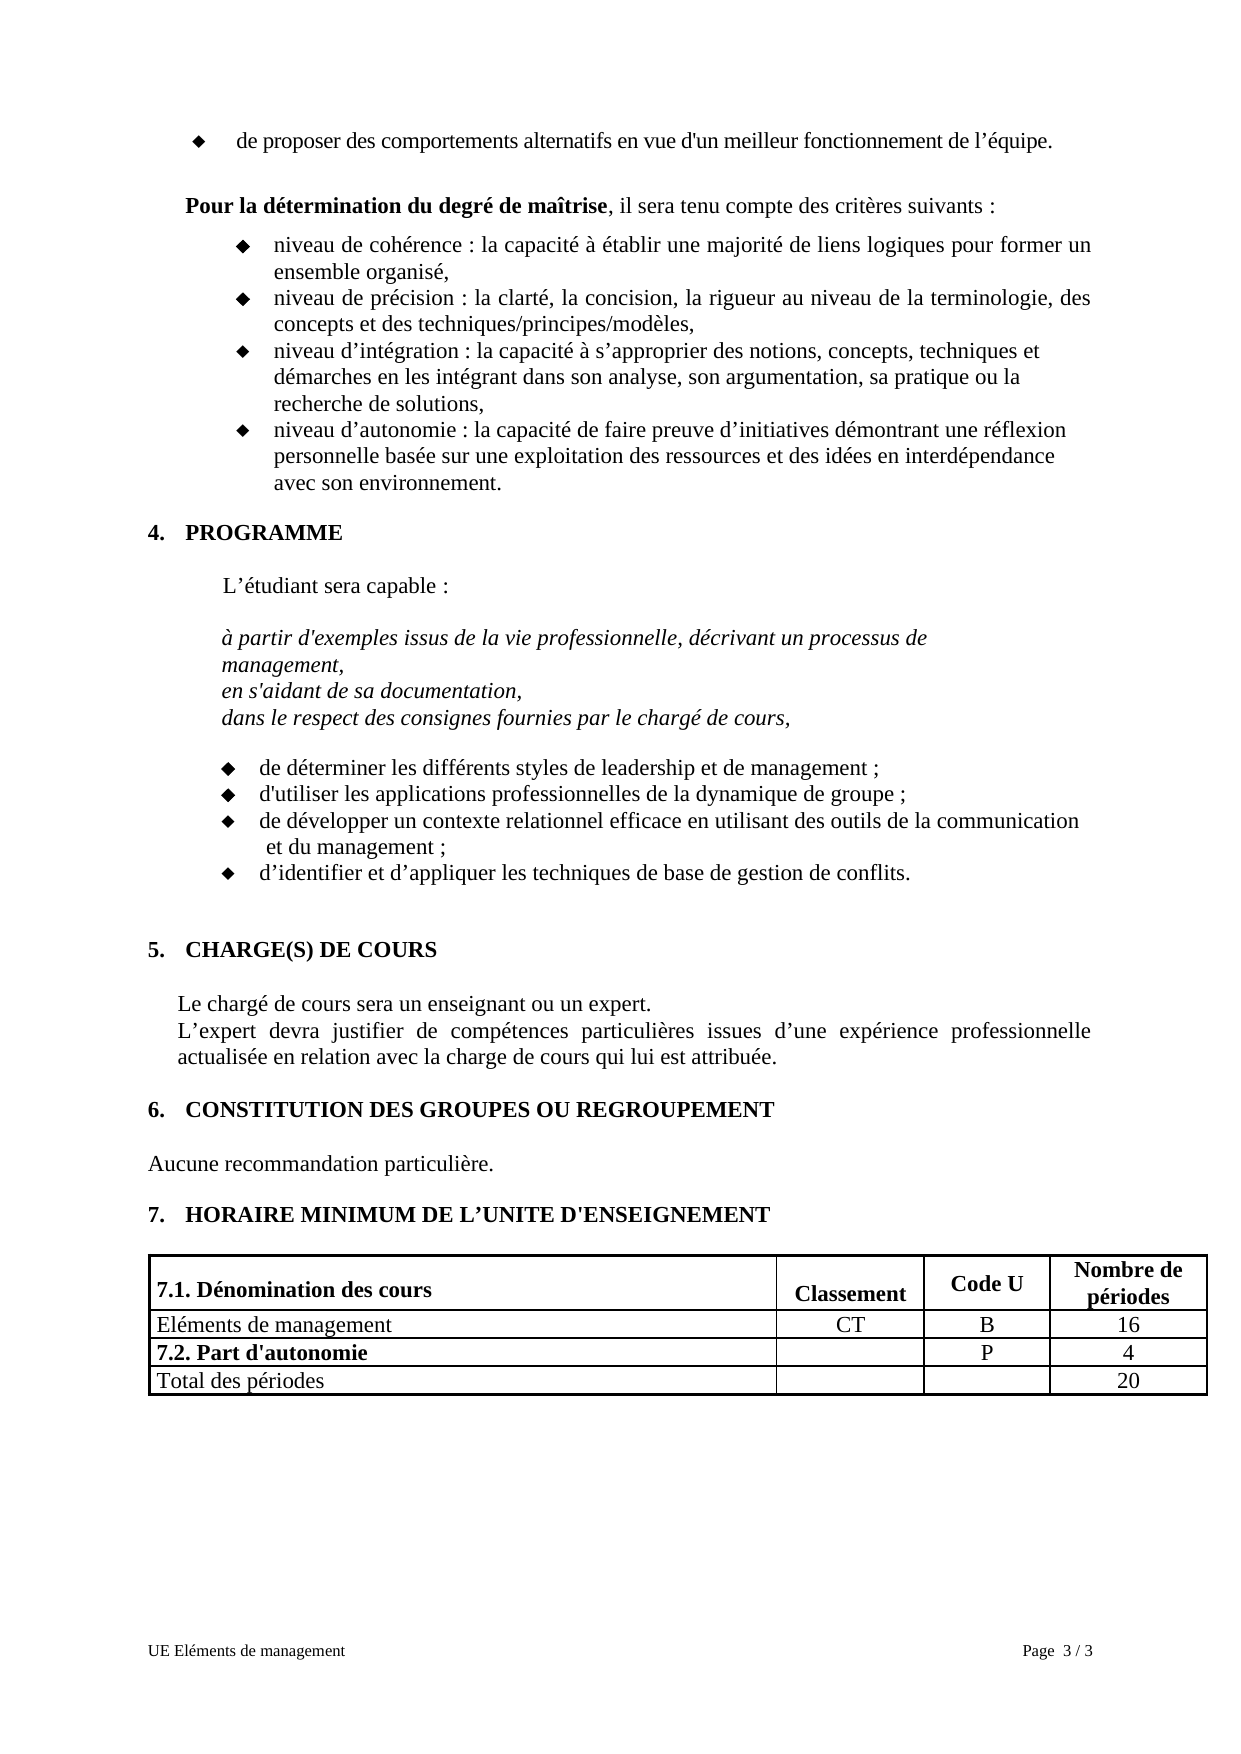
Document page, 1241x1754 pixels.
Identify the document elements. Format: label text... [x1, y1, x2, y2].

table_cell CT [777, 1311, 923, 1337]
table_cell [925, 1367, 1049, 1393]
list dans le respect des consignes fournies par le chargé de cours, [176, 703, 1048, 730]
list niveau de précision : la clarté, la concision, la rigueur au niveau de la terminologie, des concepts et des techniques/principes/modèles, [236, 284, 1093, 337]
table_cell 20 [1051, 1367, 1206, 1393]
list CONSTITUTION DES GROUPES OU REGROUPEMENT [148, 1096, 1093, 1122]
list niveau de cohérence : la capacité à établir une majorité de liens logiques pour former un ensemble organisé, [236, 231, 1093, 284]
table_cell [777, 1339, 923, 1365]
table_cell 7.2. Part d'autonomie [151, 1339, 776, 1365]
table_cell 16 [1051, 1311, 1206, 1337]
list en s'aidant de sa documentation, [176, 677, 1048, 703]
list HORAIRE MINIMUM DE L’UNITE D'ENSEIGNEMENT [148, 1201, 1093, 1227]
list de déterminer les différents styles de leadership et de management ; [221, 754, 1093, 780]
list niveau d’intégration : la capacité à s’approprier des notions, concepts, techniques et démarches en les intégrant dans son analyse, son argumentation, sa pratique ou la recherche de solutions, [236, 337, 1093, 416]
list PROGRAMME [148, 519, 1093, 545]
list CHARGE(S) DE COURS [148, 936, 1093, 962]
text L’expert devra justifier de compétences particulières issues d’une expérience professionnelle actualisée en relation avec la charge de cours qui lui est attribuée. [177, 1017, 1093, 1069]
table_cell Total des périodes [151, 1367, 776, 1393]
text Le chargé de cours sera un enseignant ou un expert. [177, 991, 1093, 1017]
table_cell B [925, 1311, 1049, 1337]
table_cell [777, 1367, 923, 1393]
table_header Nombre de périodes [1051, 1257, 1206, 1309]
table_header Code U [925, 1257, 1049, 1309]
list de développer un contexte relationnel efficace en utilisant des outils de la communication et du management ; [221, 807, 1093, 859]
table_cell 4 [1051, 1339, 1206, 1365]
text Aucune recommandation particulière. [148, 1150, 1093, 1177]
table_header Classement [777, 1257, 923, 1309]
list à partir d'exemples issus de la vie professionnelle, décrivant un processus de management, [176, 624, 1048, 677]
table_cell P [925, 1339, 1049, 1365]
list L’étudiant sera capable : [223, 572, 1093, 598]
list niveau d’autonomie : la capacité de faire preuve d’initiatives démontrant une réflexion personnelle basée sur une exploitation des ressources et des idées en interdépendance avec son environnement. [236, 416, 1093, 519]
list de proposer des comportements alternatifs en vue d'un meilleur fonctionnement de l’équipe. [192, 127, 1093, 154]
table_cell Eléments de management [151, 1311, 776, 1337]
text Pour la détermination du degré de maîtrise, il sera tenu compte des critères suivants : [185, 193, 1093, 219]
list d'utiliser les applications professionnelles de la dynamique de groupe ; [221, 780, 1093, 807]
table_header 7.1. Dénomination des cours [151, 1257, 776, 1309]
list d’identifier et d’appliquer les techniques de base de gestion de conflits. [221, 859, 1093, 886]
